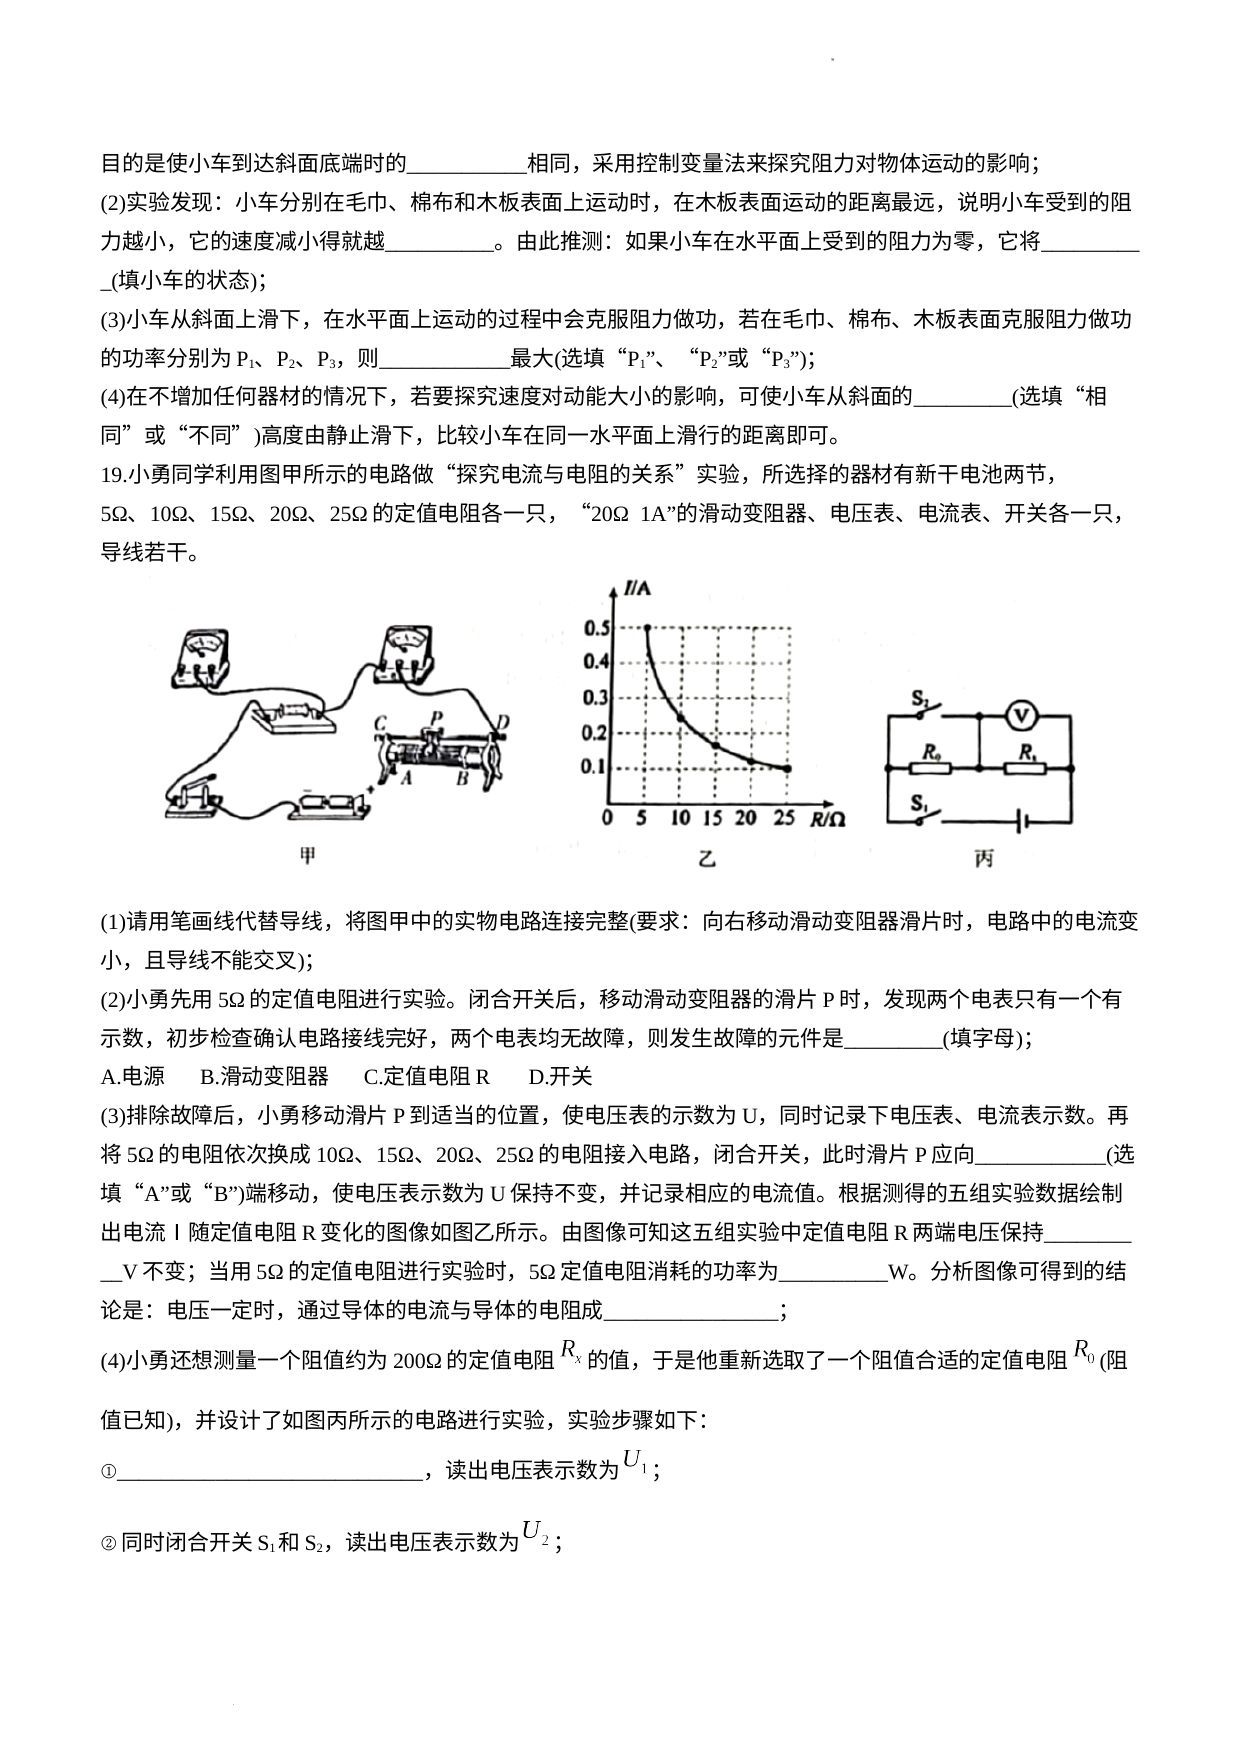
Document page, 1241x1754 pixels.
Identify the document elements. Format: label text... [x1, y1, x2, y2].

text ②同时闭合开关S1和S2，读出电压表示数为； [100, 1513, 1140, 1578]
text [100, 146, 1140, 178]
text (2)实验发现：小车分别在毛巾、棉布和木板表面上运动时，在木板表面运动的距离最远，说明小车受到的阻力越小，它的速度减小得就越__________。由此推测：如果小车在水平面上受到的阻力为零，它将__________(填小车的状态)； [100, 184, 1140, 295]
text (3)排除故障后，小勇移动滑片Р到适当的位置，使电压表的示数为U，同时记录下电压表、电流表示数。再将5Ω的电阻依次换成10Ω、15Ω、20Ω、25Ω的电阻接入电路，闭合开关，此时滑片P应向____________(选填“A”或“B”)端移动，使电压表示数为U保持不变，并记录相应的电流值。根据测得的五组实验数据绘制出电流Ⅰ随定值电阻R变化的图像如图乙所示。由图像可知这五组实验中定值电阻R两端电压保持__________V不变；当用5Ω的定值电阻进行实验时，5Ω定值电阻消耗的功率为__________W。分析图像可得到的结论是：电压一定时，通过导体的电流与导体的电阻成________________； [100, 1098, 1140, 1325]
picture [145, 573, 1095, 869]
text A.电源 B.滑动变阻器 C.定值电阻R D.开关 [100, 1059, 1140, 1091]
text (2)小勇先用5Ω的定值电阻进行实验。闭合开关后，移动滑动变阻器的滑片Р时，发现两个电表只有一个有示数，初步检查确认电路接线完好，两个电表均无故障，则发生故障的元件是_________(填字母)； [100, 981, 1140, 1053]
text (3)小车从斜面上滑下，在水平面上运动的过程中会克服阻力做功，若在毛巾、棉布、木板表面克服阻力做功的功率分别为P1、P2、P3，则____________最大(选填“P1”、“P2”或“P3”)； [100, 301, 1140, 373]
text (4)在不增加任何器材的情况下，若要探究速度对动能大小的影响，可使小车从斜面的_________(选填“相同”或“不同”)高度由静止滑下，比较小车在同一水平面上滑行的距离即可。 [100, 379, 1140, 450]
text ①____________________________，读出电压表示数为； [100, 1441, 1140, 1506]
text 19.小勇同学利用图甲所示的电路做“探究电流与电阻的关系”实验，所选择的器材有新干电池两节，5Ω、10Ω、15Ω、20Ω、25Ω的定值电阻各一只，“20Ω 1A”的滑动变阻器、电压表、电流表、开关各一只，导线若干。 [100, 457, 1140, 567]
text (1)请用笔画线代替导线，将图甲中的实物电路连接完整(要求：向右移动滑动变阻器滑片时，电路中的电流变小，且导线不能交叉)； [100, 903, 1140, 975]
text (4)小勇还想测量一个阻值约为200Ω的定值电阻的值，于是他重新选取了一个阻值合适的定值电阻(阻值已知)，并设计了如图丙所示的电路进行实验，实验步骤如下： [100, 1331, 1140, 1435]
